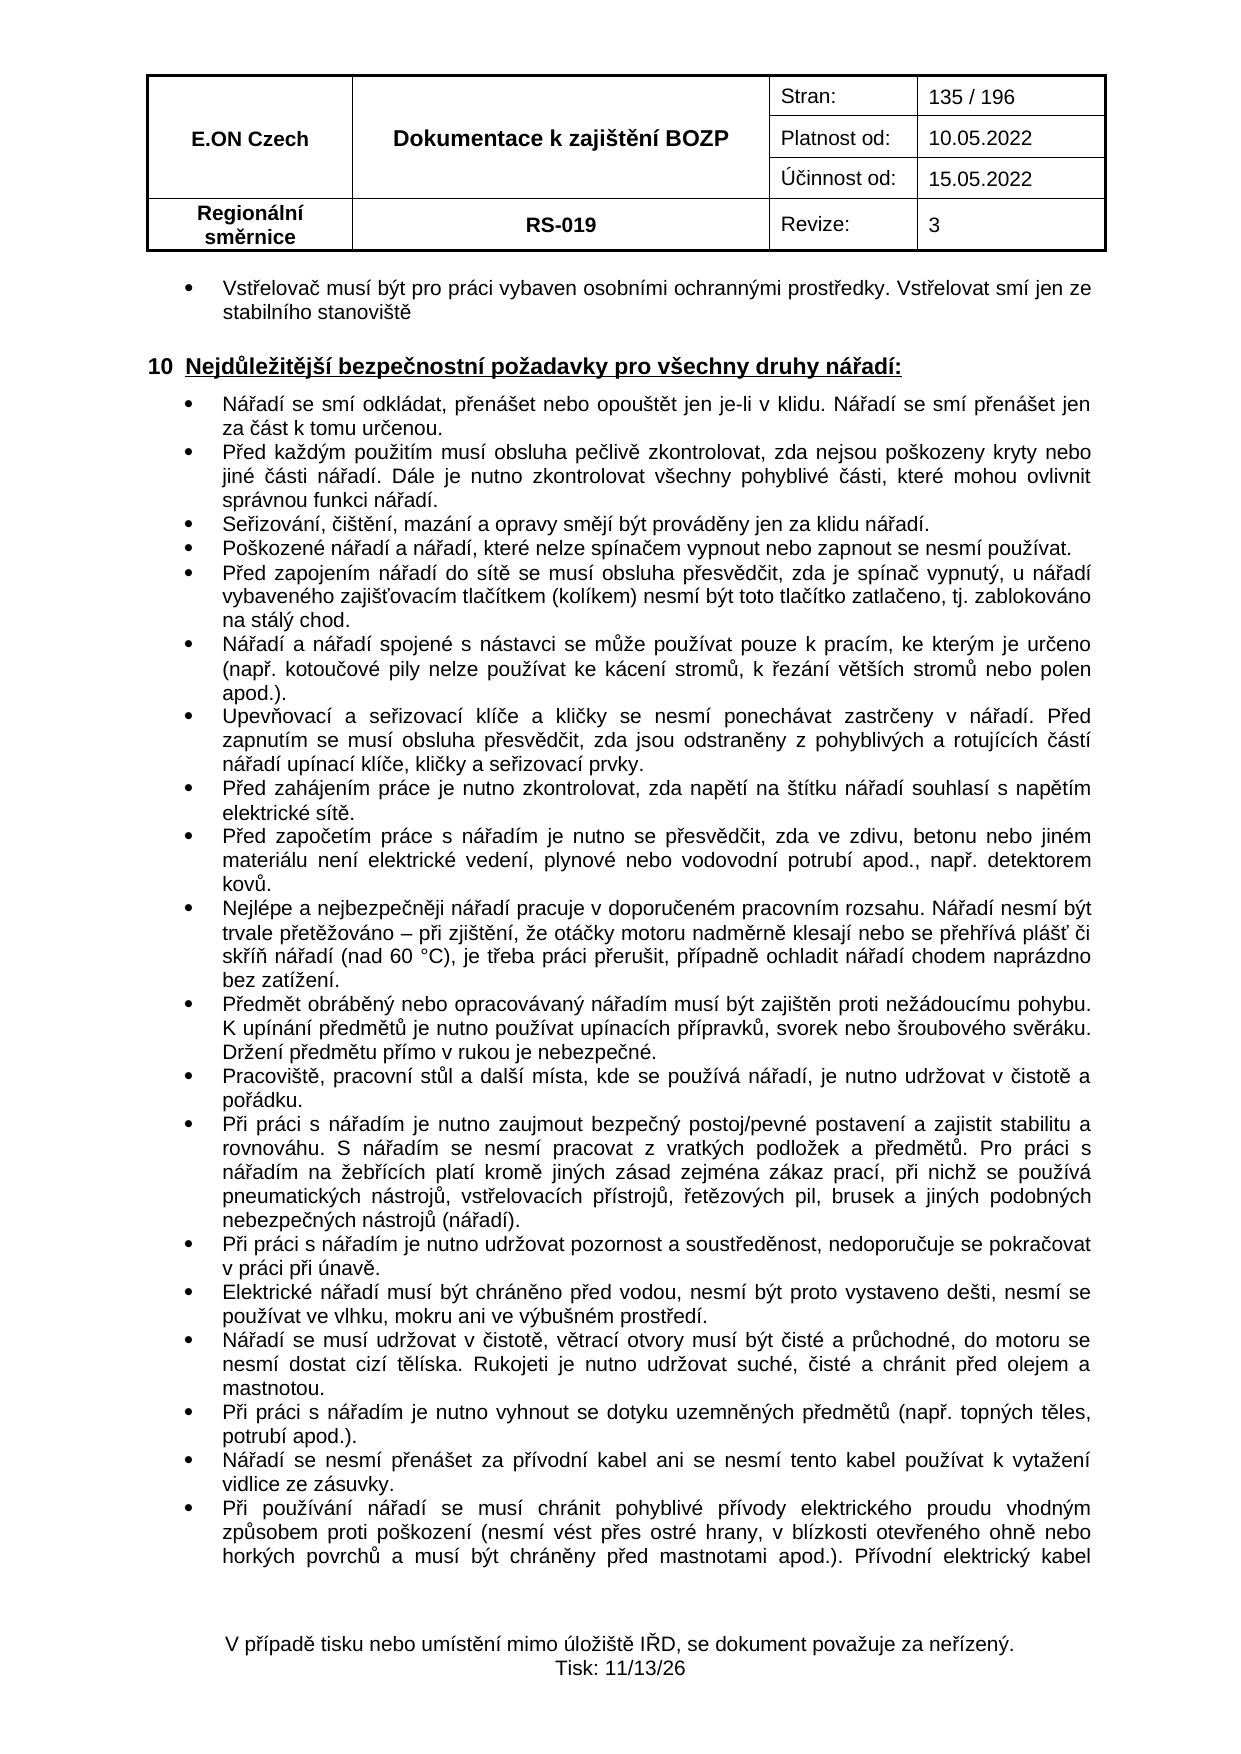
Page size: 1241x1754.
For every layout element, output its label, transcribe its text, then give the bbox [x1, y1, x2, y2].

list Před zahájením práce je nutno zkontrolovat, zda napětí na štítku nářadí souhlasí s napětím elektrické sítě. [185, 776, 1092, 824]
list Při práci s nářadím je nutno vyhnout se dotyku uzemněných předmětů (např. topných těles, potrubí apod.). [185, 1400, 1092, 1448]
list Elektrické nářadí musí být chráněno před vodou, nesmí být proto vystaveno dešti, nesmí se používat ve vlhku, mokru ani ve výbušném prostředí. [185, 1280, 1092, 1328]
list Pracoviště, pracovní stůl a další místa, kde se používá nářadí, je nutno udržovat v čistotě a pořádku. [185, 1064, 1092, 1112]
list Před zapojením nářadí do sítě se musí obsluha přesvědčit, zda je spínač vypnutý, u nářadí vybaveného zajišťovacím tlačítkem (kolíkem) nesmí být toto tlačítko zatlačeno, tj. zablokováno na stálý chod. [185, 560, 1092, 632]
list Před započetím práce s nářadím je nutno se přesvědčit, zda ve zdivu, betonu nebo jiném materiálu není elektrické vedení, plynové nebo vodovodní potrubí apod., např. detektorem kovů. [185, 824, 1092, 896]
list Nářadí se smí odkládat, přenášet nebo opouštět jen je-li v klidu. Nářadí se smí přenášet jen za část k tomu určenou. [185, 392, 1092, 440]
list Nářadí se musí udržovat v čistotě, větrací otvory musí být čisté a průchodné, do motoru se nesmí dostat cizí tělíska. Rukojeti je nutno udržovat suché, čisté a chránit před olejem a mastnotou. [185, 1328, 1092, 1400]
list Poškozené nářadí a nářadí, které nelze spínačem vypnout nebo zapnout se nesmí používat. [185, 536, 1092, 560]
list Upevňovací a seřizovací klíče a kličky se nesmí ponechávat zastrčeny v nářadí. Před zapnutím se musí obsluha přesvědčit, zda jsou odstraněny z pohyblivých a rotujících částí nářadí upínací klíče, kličky a seřizovací prvky. [185, 704, 1092, 776]
list Před každým použitím musí obsluha pečlivě zkontrolovat, zda nejsou poškozeny kryty nebo jiné části nářadí. Dále je nutno zkontrolovat všechny pohyblivé části, které mohou ovlivnit správnou funkci nářadí. [185, 440, 1092, 512]
list Nejlépe a nejbezpečněji nářadí pracuje v doporučeném pracovním rozsahu. Nářadí nesmí být trvale přetěžováno – při zjištění, že otáčky motoru nadměrně klesají nebo se přehřívá plášť či skříň nářadí (nad 60 °C), je třeba práci přerušit, případně ochladit nářadí chodem naprázdno bez zatížení. [185, 896, 1092, 992]
list Při práci s nářadím je nutno zaujmout bezpečný postoj/pevné postavení a zajistit stabilitu a rovnováhu. S nářadím se nesmí pracovat z vratkých podložek a předmětů. Pro práci s nářadím na žebřících platí kromě jiných zásad zejména zákaz prací, při nichž se používá pneumatických nástrojů, vstřelovacích přístrojů, řetězových pil, brusek a jiných podobných nebezpečných nástrojů (nářadí). [185, 1112, 1092, 1232]
list Nářadí a nářadí spojené s nástavci se může používat pouze k pracím, ke kterým je určeno (např. kotoučové pily nelze používat ke kácení stromů, k řezání větších stromů nebo polen apod.). [185, 632, 1092, 704]
subtitle Nejdůležitější bezpečnostní požadavky pro všechny druhy nářadí: [148, 353, 1092, 380]
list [185, 1496, 1092, 1568]
list Při práci s nářadím je nutno udržovat pozornost a soustředěnost, nedoporučuje se pokračovat v práci při únavě. [185, 1232, 1092, 1280]
list Předmět obráběný nebo opracovávaný nářadím musí být zajištěn proti nežádoucímu pohybu. K upínání předmětů je nutno používat upínacích přípravků, svorek nebo šroubového svěráku. Držení předmětu přímo v rukou je nebezpečné. [185, 992, 1092, 1064]
list Seřizování, čištění, mazání a opravy smějí být prováděny jen za klidu nářadí. [185, 512, 1092, 536]
list Nářadí se nesmí přenášet za přívodní kabel ani se nesmí tento kabel používat k vytažení vidlice ze zásuvky. [185, 1448, 1092, 1496]
list Vstřelovač musí být pro práci vybaven osobními ochrannými prostředky. Vstřelovat smí jen ze stabilního stanoviště [185, 276, 1092, 324]
